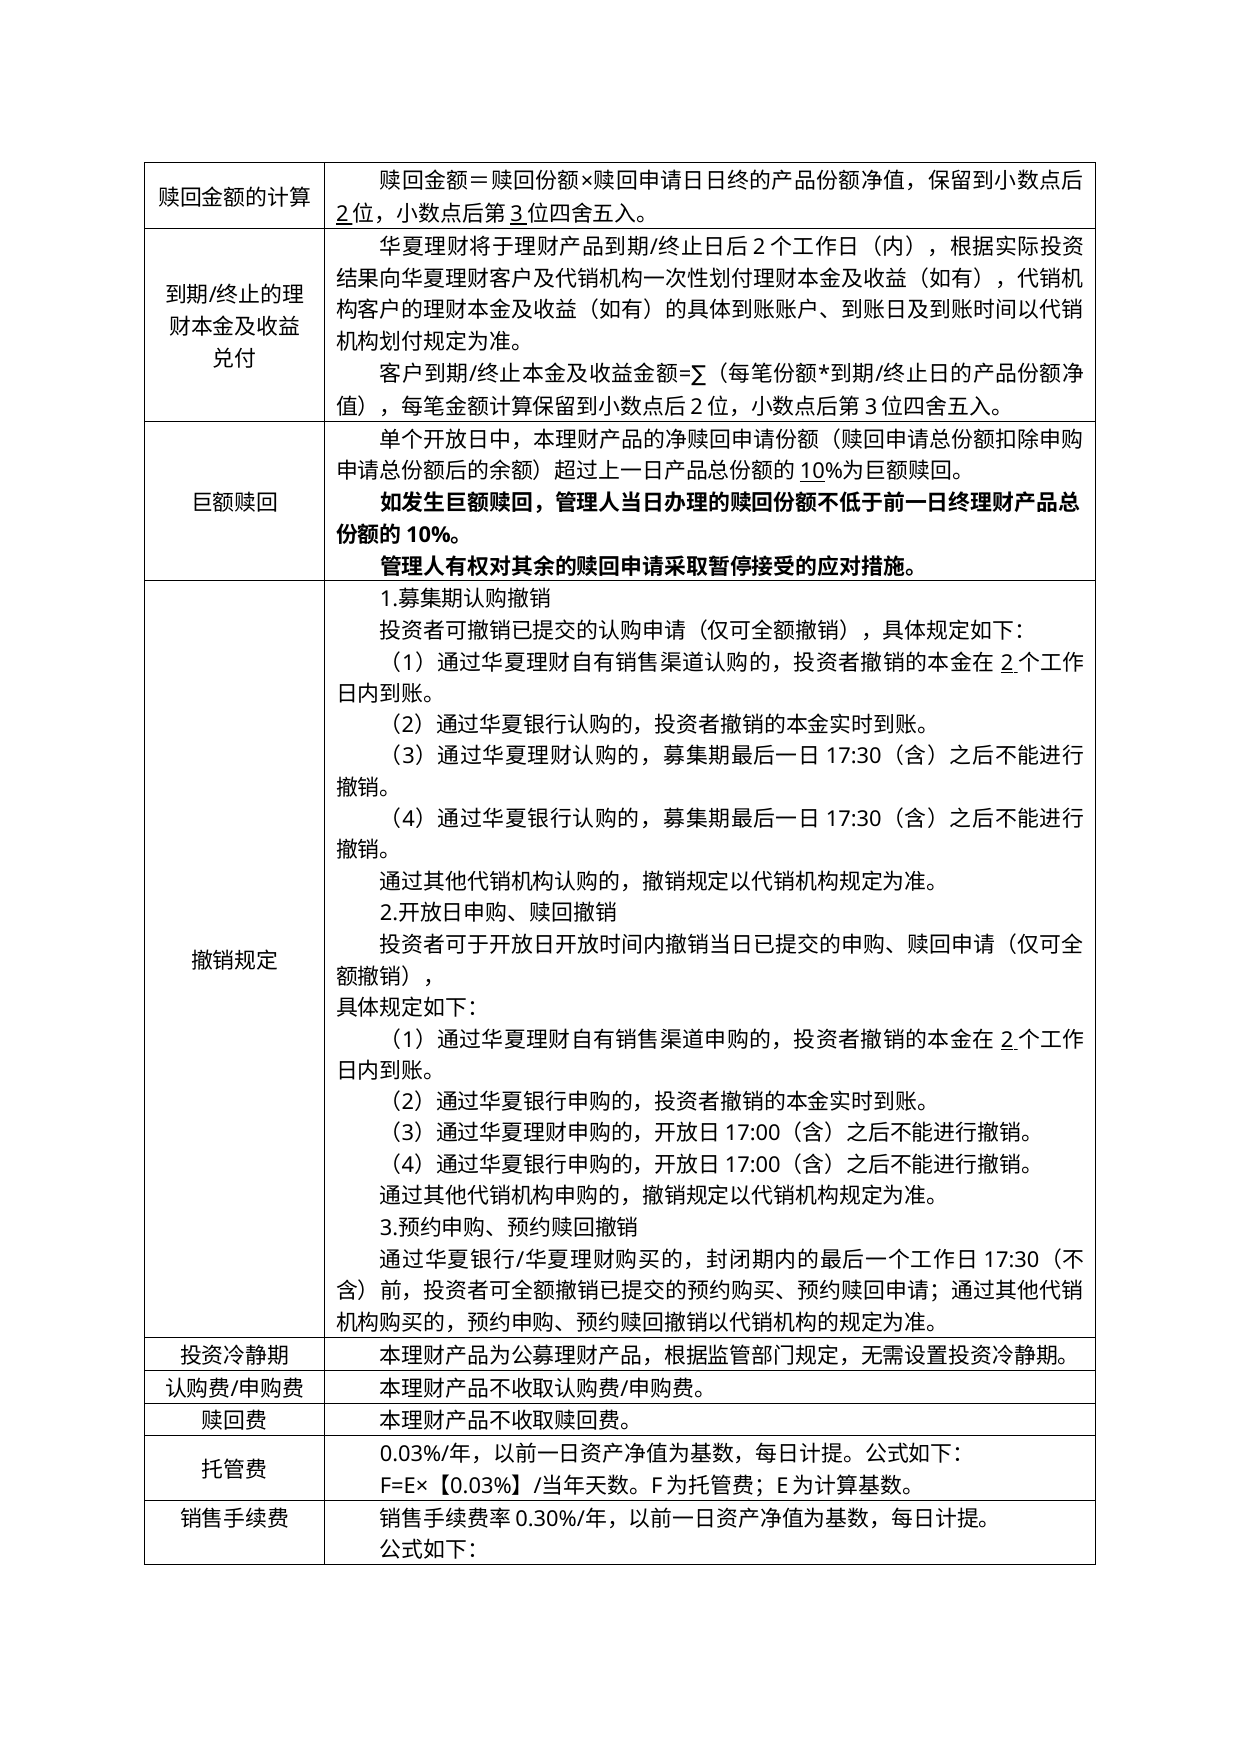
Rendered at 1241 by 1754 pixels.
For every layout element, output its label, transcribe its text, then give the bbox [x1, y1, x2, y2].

table_cell 撤销规定 [145, 581, 324, 1337]
table_cell 赎回费 [145, 1404, 324, 1435]
table_cell 到期/终止的理财本金及收益 兑付 [145, 229, 324, 421]
table_cell 1.募集期认购撤销 投资者可撤销已提交的认购申请（仅可全额撤销），具体规定如下： （1）通过华夏理财自有销售渠道认购的，投资者撤销的本金在2个工作日内到账。 （2）通过华夏银行认购的，投资者撤销的本金实时到账。 （3）通过华夏理财认购的，募集期最后一日17:30（含）之后不能进行撤销。 （4）通过华夏银行认购的，募集期最后一日17:30（含）之后不能进行撤销。 通过其他代销机构认购的，撤销规定以代销机构规定为准。 2.开放日申购、赎回撤销 投资者可于开放日开放时间内撤销当日已提交的申购、赎回申请（仅可全额撤销）， 具体规定如下： （1）通过华夏理财自有销售渠道申购的，投资者撤销的本金在2个工作日内到账。 （2）通过华夏银行申购的，投资者撤销的本金实时到账。 （3）通过华夏理财申购的，开放日17:00（含）之后不能进行撤销。 （4）通过华夏银行申购的，开放日17:00（含）之后不能进行撤销。 通过其他代销机构申购的，撤销规定以代销机构规定为准。 3.预约申购、预约赎回撤销 通过华夏银行/华夏理财购买的，封闭期内的最后一个工作日17:30（不含）前，投资者可全额撤销已提交的预约购买、预约赎回申请；通过其他代销机构购买的，预约申购、预约赎回撤销以代销机构的规定为准。 [325, 581, 1095, 1337]
table_cell 投资冷静期 [145, 1338, 324, 1369]
table_cell 本理财产品不收取认购费/申购费。 [325, 1371, 1095, 1402]
table_cell 赎回金额的计算 [145, 163, 324, 228]
table_cell 单个开放日中，本理财产品的净赎回申请份额（赎回申请总份额扣除申购申请总份额后的余额）超过上一日产品总份额的10%为巨额赎回。 如发生巨额赎回，管理人当日办理的赎回份额不低于前一日终理财产品总份额的10%。 管理人有权对其余的赎回申请采取暂停接受的应对措施。 [325, 422, 1095, 580]
table_cell 本理财产品为公募理财产品，根据监管部门规定，无需设置投资冷静期。 [325, 1338, 1095, 1369]
table_cell 认购费/申购费 [145, 1371, 324, 1402]
table_cell 华夏理财将于理财产品到期/终止日后2个工作日（内），根据实际投资结果向华夏理财客户及代销机构一次性划付理财本金及收益（如有），代销机构客户的理财本金及收益（如有）的具体到账账户、到账日及到账时间以代销机构划付规定为准。 客户到期/终止本金及收益金额=∑（每笔份额*到期/终止日的产品份额净值），每笔金额计算保留到小数点后2位，小数点后第3位四舍五入。 [325, 229, 1095, 421]
table_cell 托管费 [145, 1436, 324, 1500]
table_cell 本理财产品不收取赎回费。 [325, 1404, 1095, 1435]
table_cell 0.03%/年，以前一日资产净值为基数，每日计提。公式如下： F=E×【0.03%】/当年天数。F为托管费；E为计算基数。 [325, 1436, 1095, 1500]
table_cell 赎回金额＝赎回份额×赎回申请日日终的产品份额净值，保留到小数点后2位，小数点后第3位四舍五入。 [325, 163, 1095, 228]
table_cell 巨额赎回 [145, 422, 324, 580]
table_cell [325, 1501, 1095, 1564]
table_cell 销售手续费 [145, 1501, 324, 1564]
